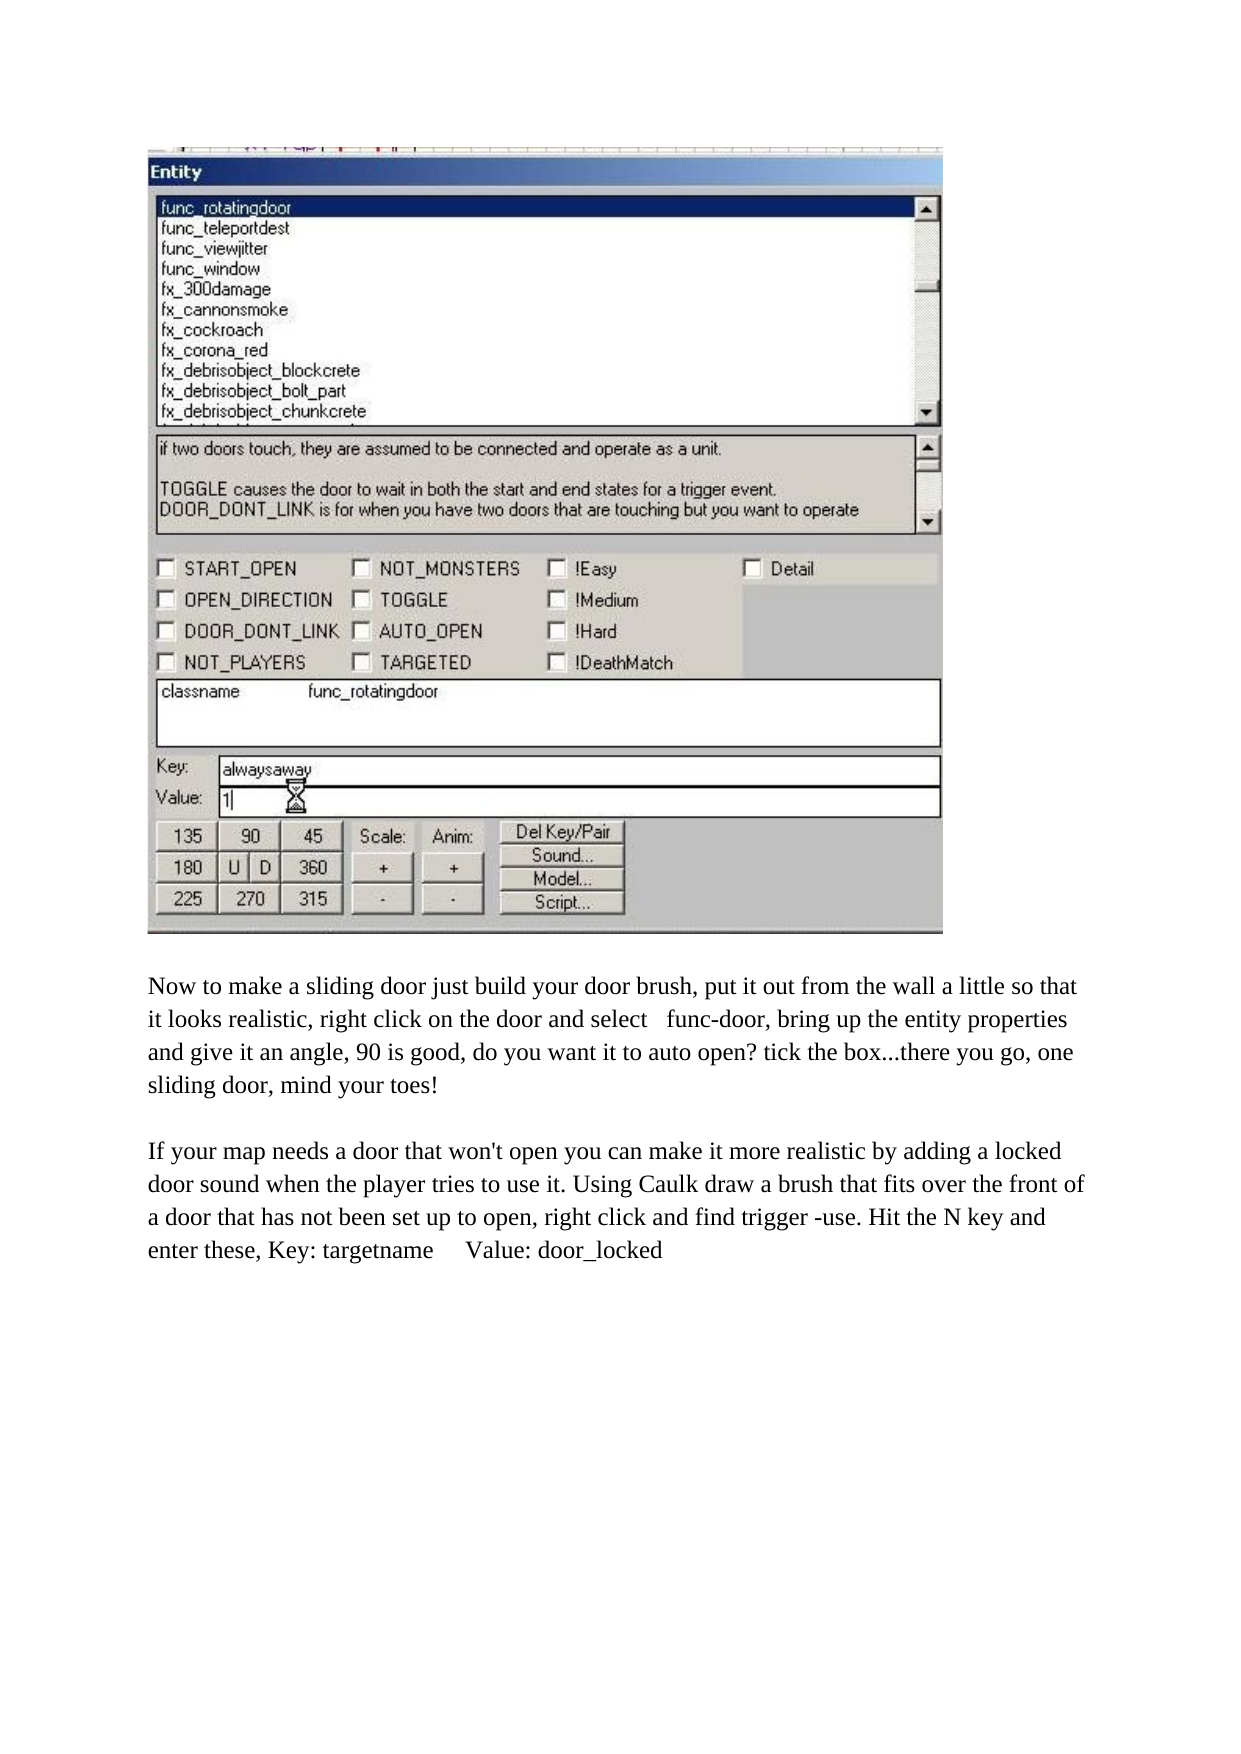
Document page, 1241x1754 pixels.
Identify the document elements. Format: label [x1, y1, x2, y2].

text [148, 148, 1093, 1264]
picture [147, 147, 943, 934]
